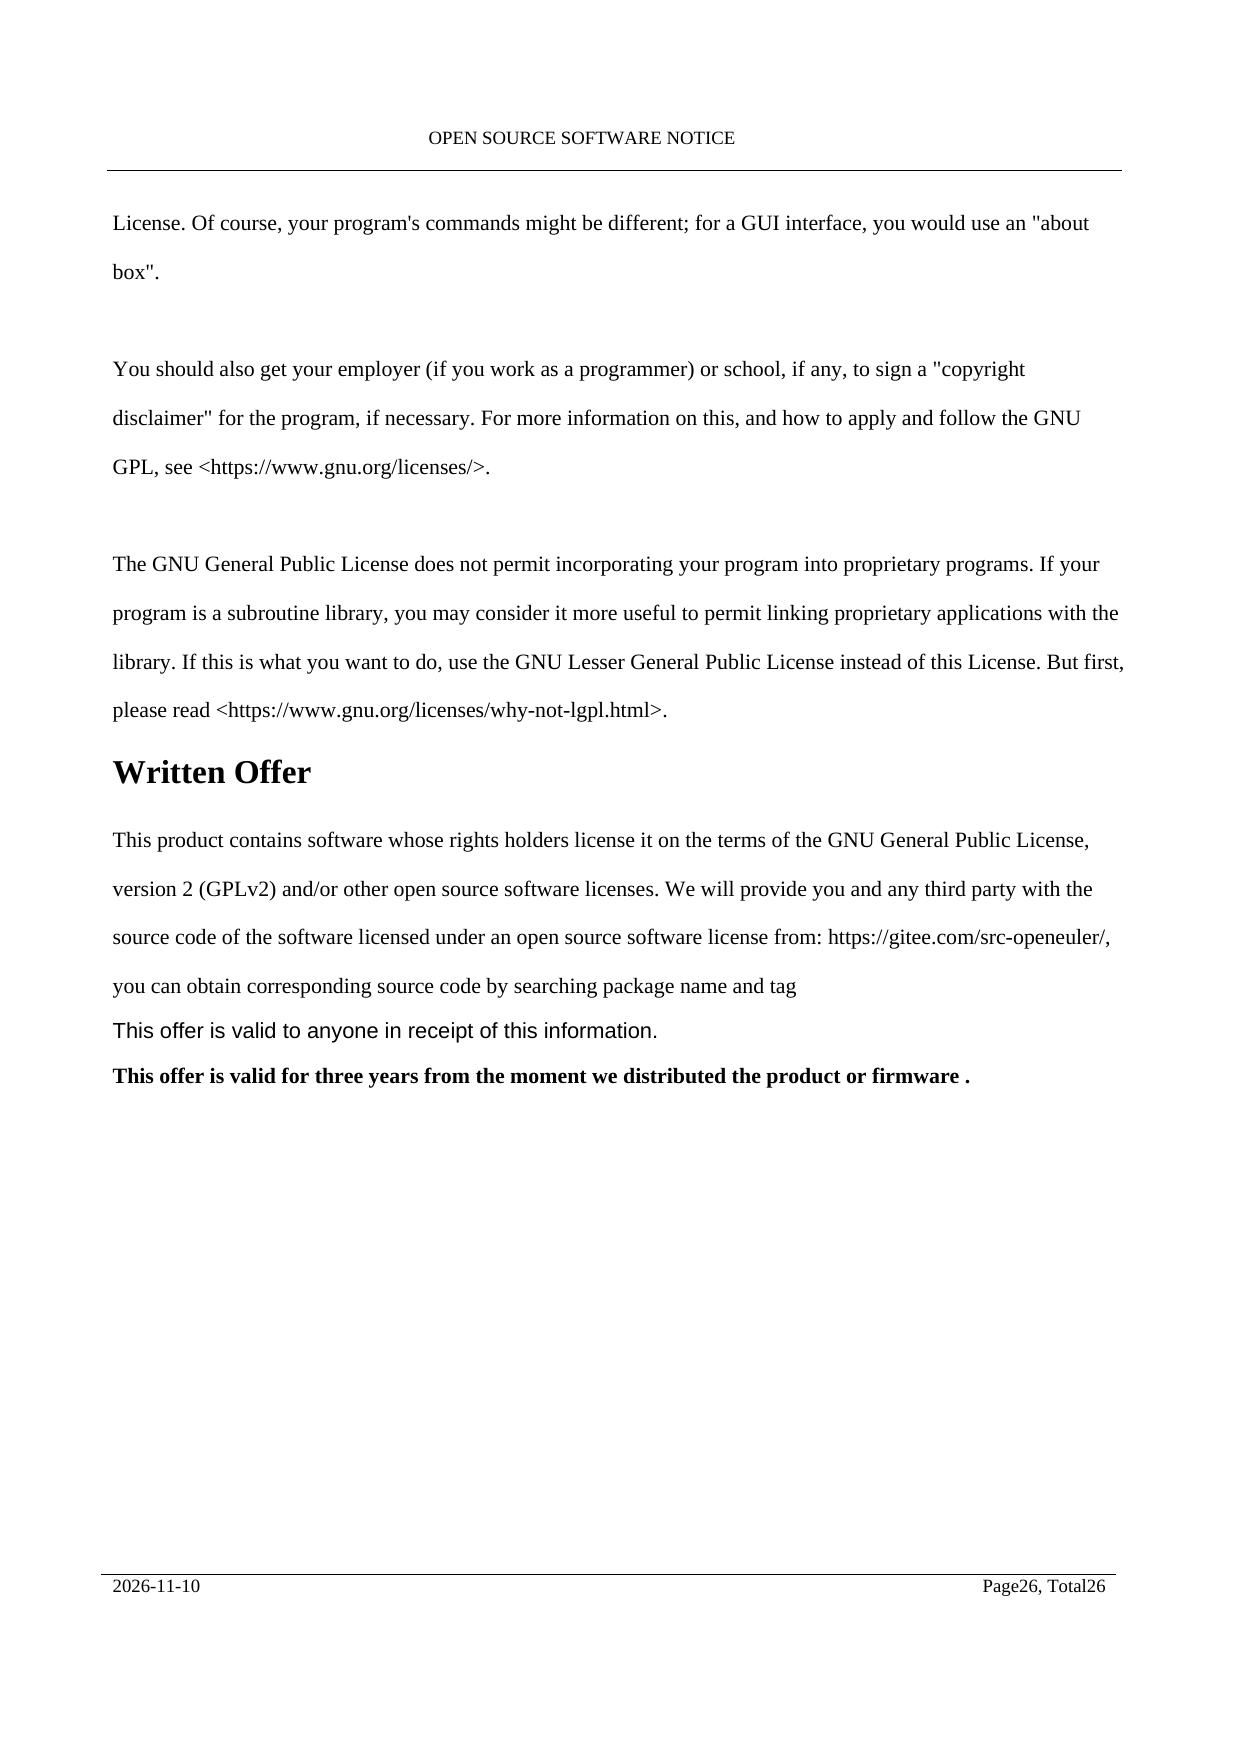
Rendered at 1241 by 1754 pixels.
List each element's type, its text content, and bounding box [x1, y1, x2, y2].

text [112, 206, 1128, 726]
text This offer is valid for three years from the moment we distributed the product or firmware . [112, 1059, 1128, 1092]
text This offer is valid to anyone in receipt of this information. [112, 1014, 1128, 1047]
text Written Offer [112, 739, 1128, 804]
text This product contains software whose rights holders license it on the terms of the GNU General Public License, version 2 (GPLv2) and/or other open source software licenses. We will provide you and any third party with the source code of the software licensed under an open source software license from: https://gitee.com/src-openeuler/, you can obtain corresponding source code by searching package name and tag [112, 823, 1128, 1002]
